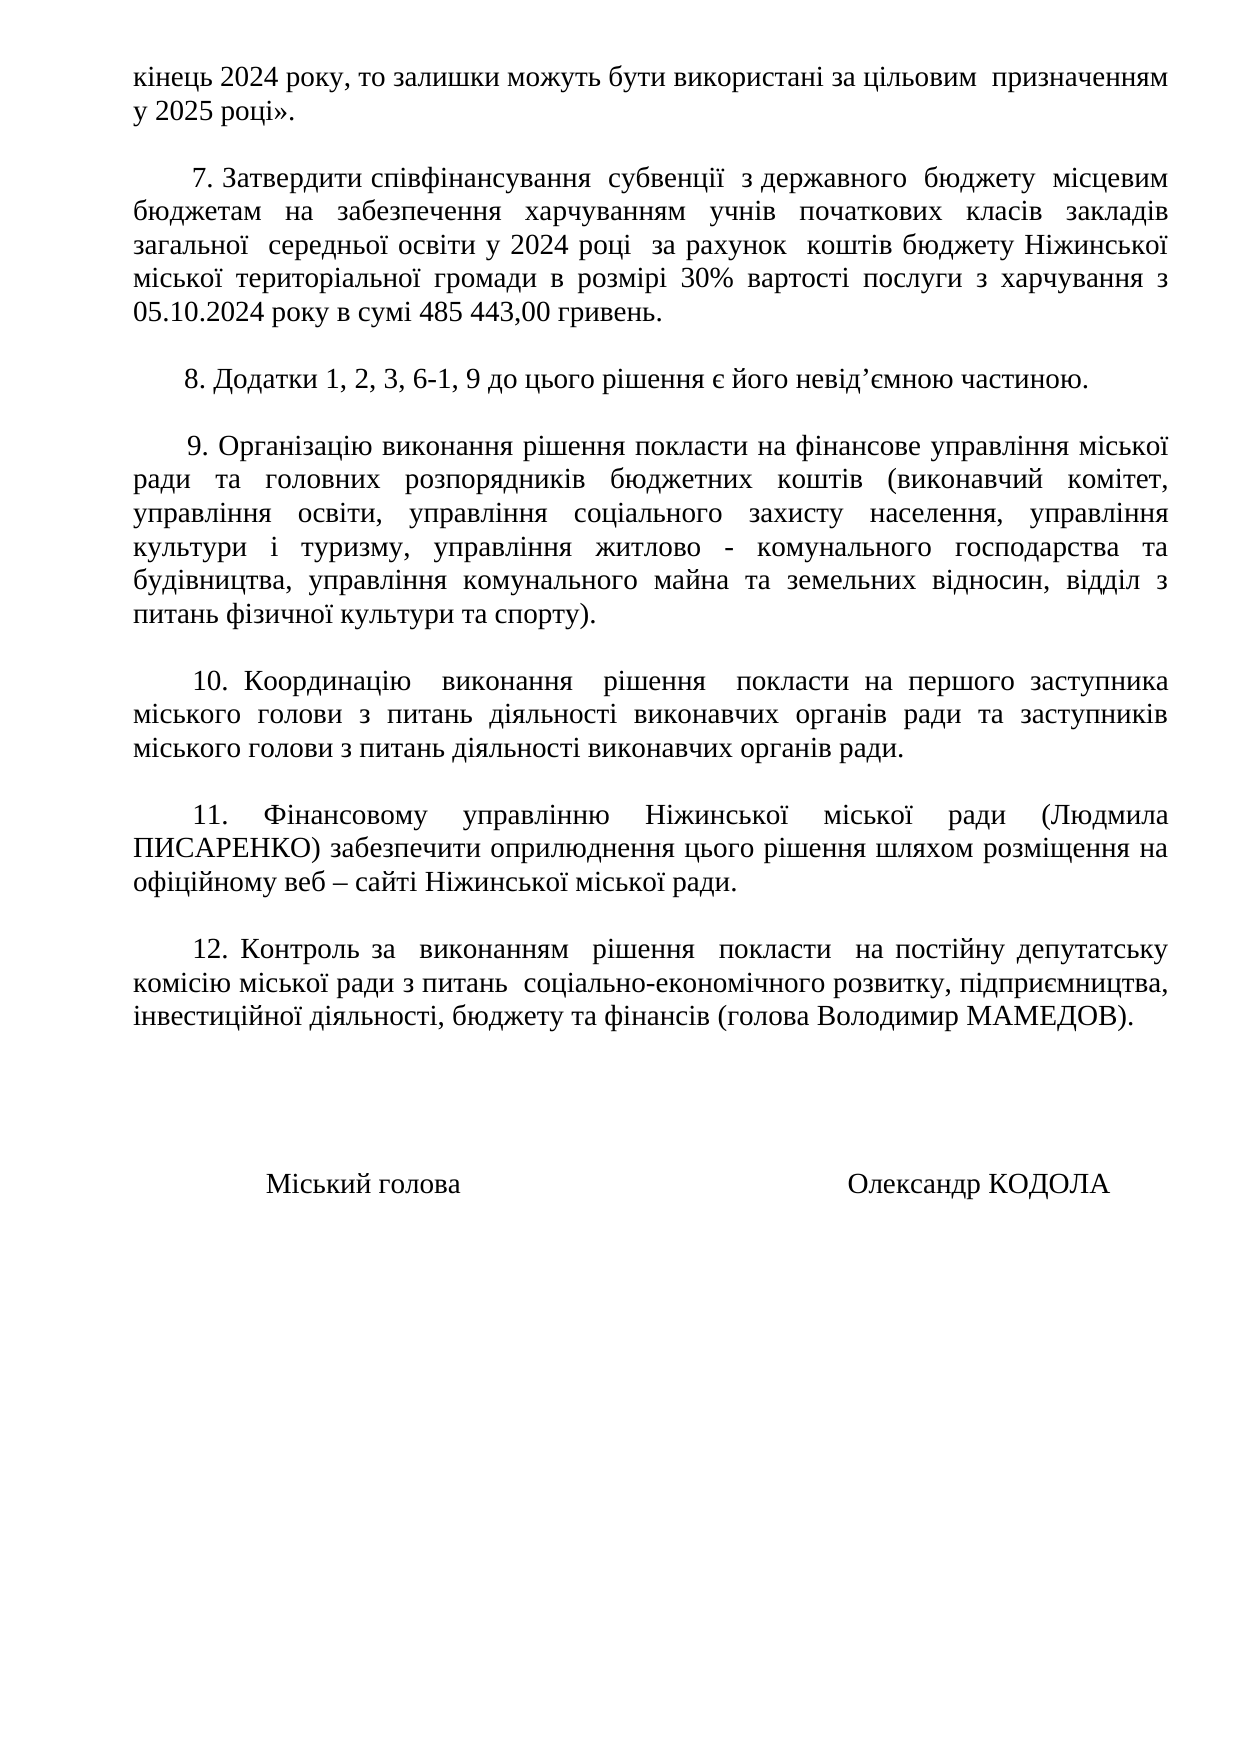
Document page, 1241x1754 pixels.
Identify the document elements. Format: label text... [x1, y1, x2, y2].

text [133, 59, 1169, 126]
text 10. Координацію виконання рішення покласти на першого заступника міського голови з питань діяльності виконавчих органів ради та заступників міського голови з питань діяльності виконавчих органів ради. [133, 663, 1169, 763]
text 12. Контроль за виконанням рішення покласти на постійну депутатську комісію міської ради з питань соціально-економічного розвитку, підприємництва, інвестиційної діяльності, бюджету та фінансів (голова Володимир МАМЕДОВ). [133, 931, 1169, 1032]
text 8. Додатки 1, 2, 3, 6-1, 9 до цього рішення є його невід’ємною частиною. [133, 361, 1169, 394]
text 7. Затвердити співфінансування субвенції з державного бюджету місцевим бюджетам на забезпечення харчуванням учнів початкових класів закладів загальної середньої освіти у 2024 році за рахунок коштів бюджету Ніжинської міської територіальної громади в розмірі 30% вартості послуги з харчування з 05.10.2024 року в сумі 485 443,00 гривень. [133, 160, 1169, 327]
text 11. Фінансовому управлінню Ніжинської міської ради (Людмила ПИСАРЕНКО) забезпечити оприлюднення цього рішення шляхом розміщення на офіційному веб – сайті Ніжинської міської ради. [133, 797, 1169, 898]
text 9. Організацію виконання рішення покласти на фінансове управління міської ради та головних розпорядників бюджетних коштів (виконавчий комітет, управління освіти, управління соціального захисту населення, управління культури і туризму, управління житлово - комунального господарства та будівництва, управління комунального майна та земельних відносин, відділ з питань фізичної культури та спорту). [133, 428, 1169, 629]
text Міський голова Олександр КОДОЛА [133, 1166, 1169, 1199]
